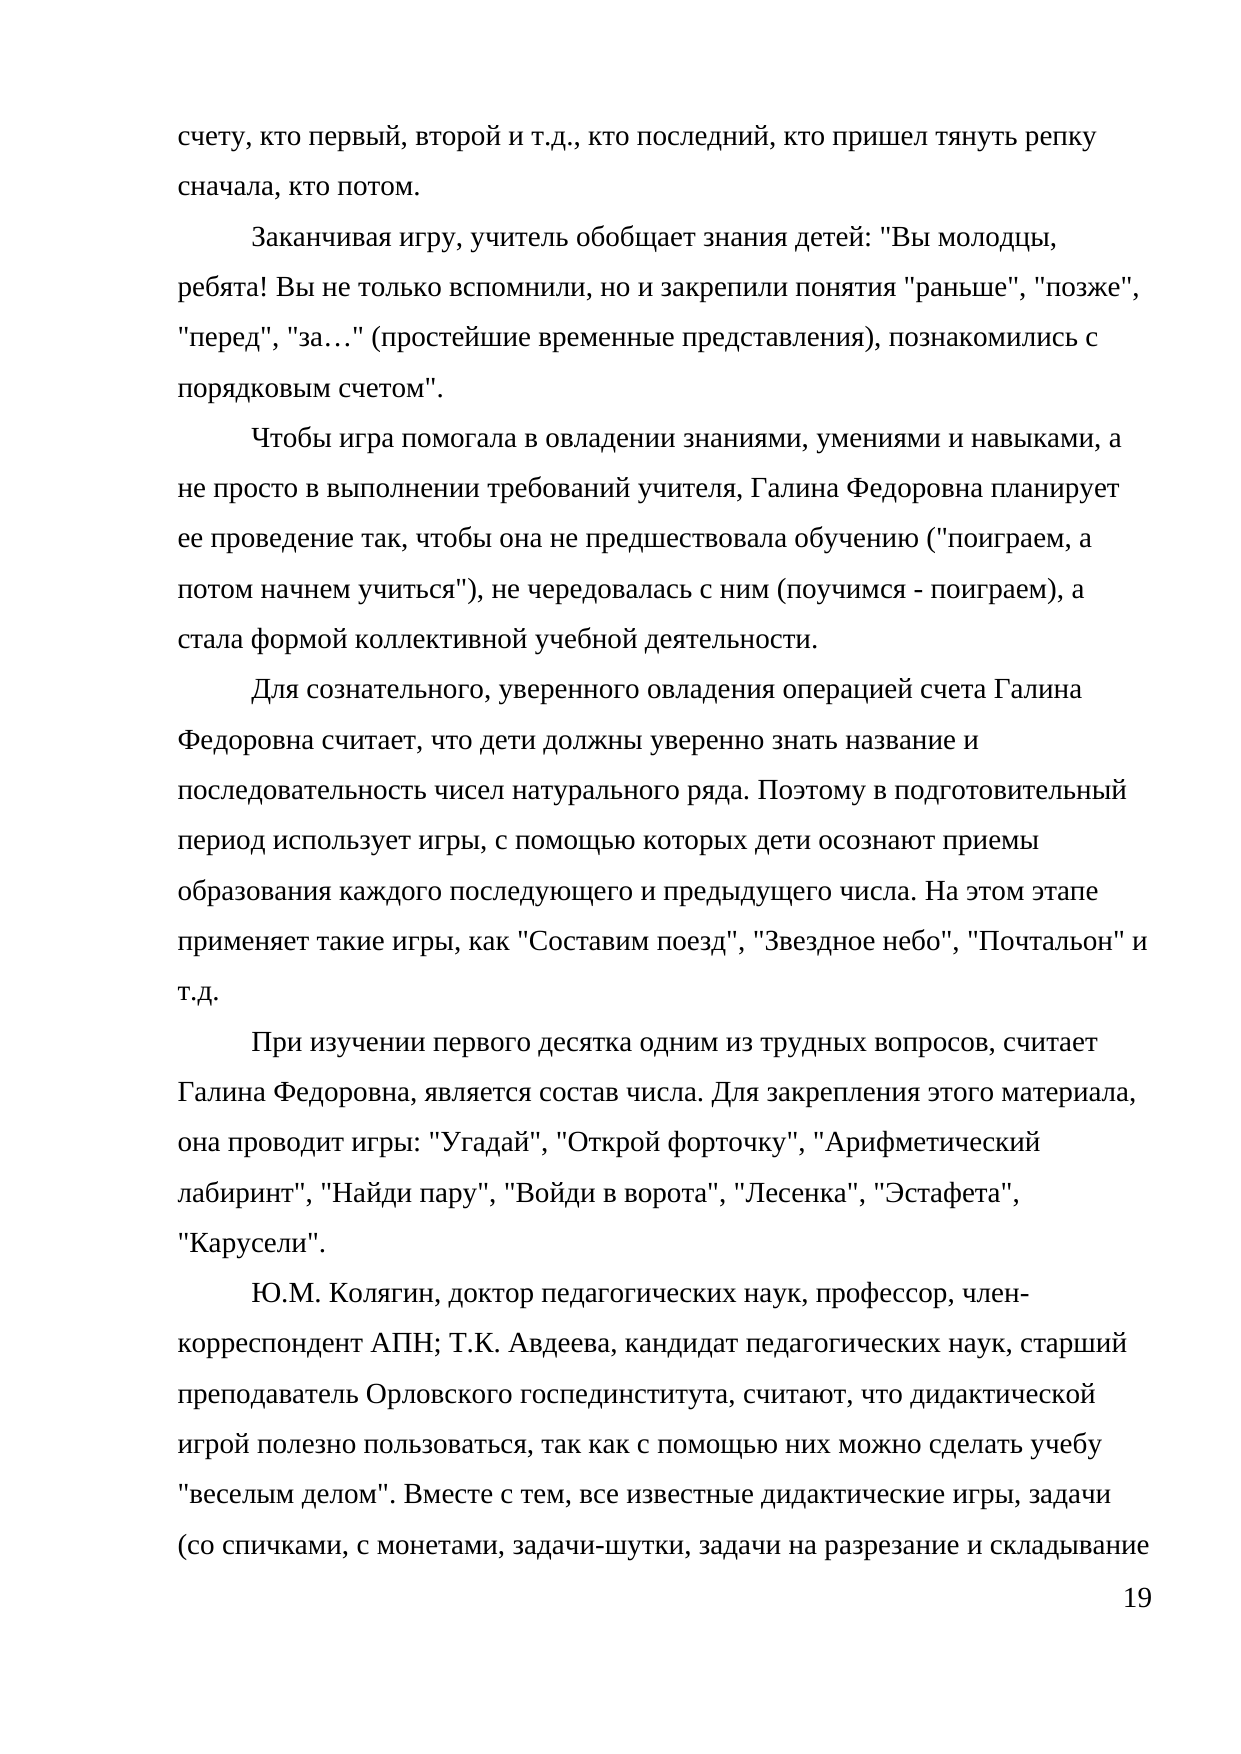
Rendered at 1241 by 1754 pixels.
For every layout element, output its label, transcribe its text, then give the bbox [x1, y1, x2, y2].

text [177, 118, 1152, 202]
text Чтобы игра помогала в овладении знаниями, умениями и навыками, а не просто в выполнении требований учителя, Галина Федоровна планирует ее проведение так, чтобы она не предшествовала обучению ("поиграем, а потом начнем учиться"), не чередовалась с ним (поучимся - поиграем), а стала формой коллективной учебной деятельности. [177, 420, 1152, 655]
text При изучении первого десятка одним из трудных вопросов, считает Галина Федоровна, является состав числа. Для закрепления этого материала, она проводит игры: "Угадай", "Открой форточку", "Арифметический лабиринт", "Найди пару", "Войди в ворота", "Лесенка", "Эстафета", "Карусели". [177, 1024, 1152, 1258]
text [177, 1275, 1152, 1560]
text Заканчивая игру, учитель обобщает знания детей: "Вы молодцы, ребята! Вы не только вспомнили, но и закрепили понятия "раньше", "позже", "перед", "за…" (простейшие временные представления), познакомились с порядковым счетом". [177, 219, 1152, 403]
text Для сознательного, уверенного овладения операцией счета Галина Федоровна считает, что дети должны уверенно знать название и последовательность чисел натурального ряда. Поэтому в подготовительный период использует игры, с помощью которых дети осознают приемы образования каждого последующего и предыдущего числа. На этом этапе применяет такие игры, как "Составим поезд", "Звездное небо", "Почтальон" и т.д. [177, 672, 1152, 1007]
